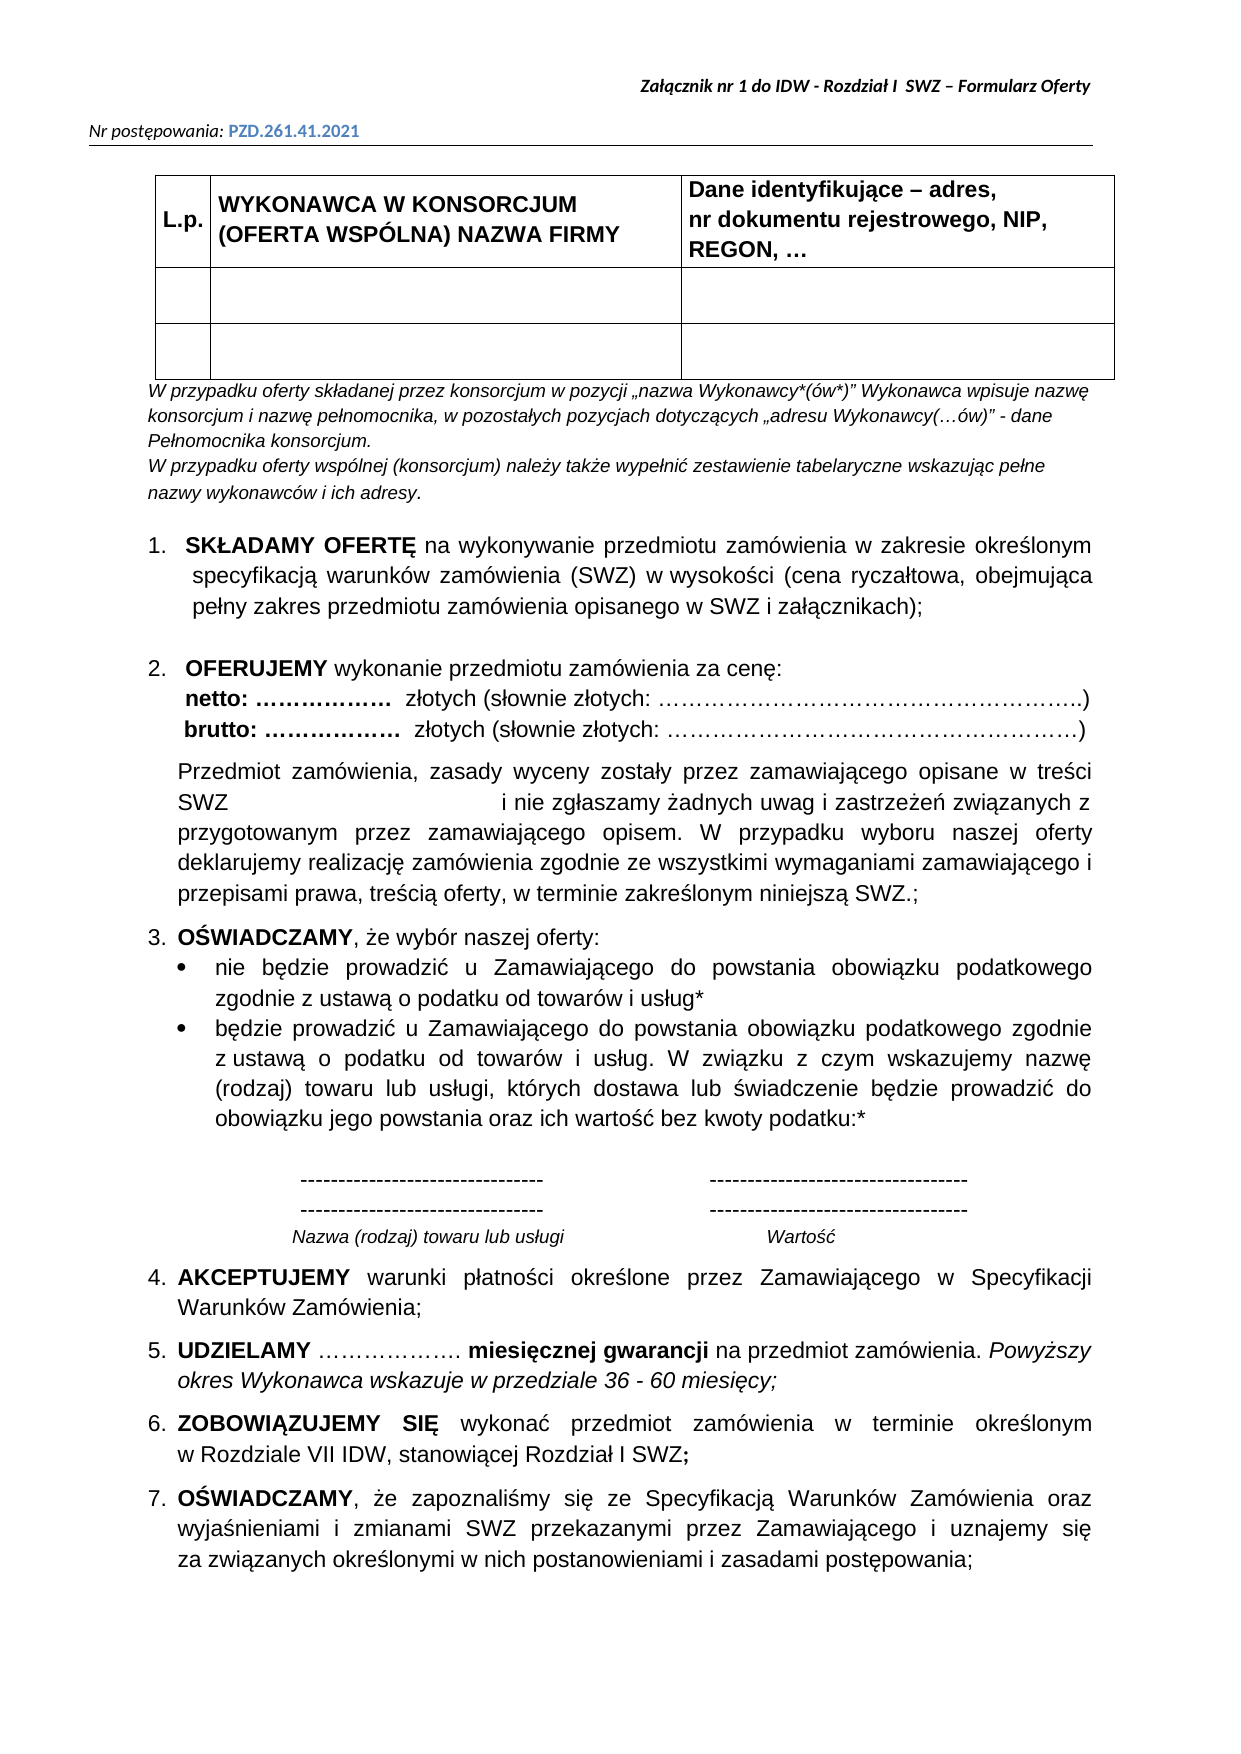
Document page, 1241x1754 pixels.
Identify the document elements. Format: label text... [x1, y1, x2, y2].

list UDZIELAMY ………………. miesięcznej gwarancji na przedmiot zamówienia. Powyższy okres Wykonawca wskazuje w przedziale 36 - 60 miesięcy; [148, 1337, 1093, 1393]
table_header Dane identyfikujące – adres, nr dokumentu rejestrowego, NIP, REGON, … [682, 176, 1114, 267]
text brutto: ……………… złotych (słownie złotych: ………………………………………………) [177, 716, 1093, 742]
text netto: ……………… złotych (słownie złotych: ………………………………………………..) [148, 685, 1093, 712]
table_cell [156, 268, 210, 322]
text -------------------------------- ---------------------------------- [177, 1166, 1093, 1192]
text -------------------------------- ---------------------------------- [177, 1196, 1093, 1222]
list OFERUJEMY wykonanie przedmiotu zamówienia za cenę: [148, 655, 1093, 681]
list nie będzie prowadzić u Zamawiającego do powstania obowiązku podatkowego zgodnie z ustawą o podatku od towarów i usług* [177, 954, 1093, 1011]
table_cell [211, 324, 681, 379]
table_cell [156, 324, 210, 379]
text W przypadku oferty wspólnej (konsorcjum) należy także wypełnić zestawienie tabelaryczne wskazując pełne nazwy wykonawców i ich adresy. [148, 455, 1093, 504]
text Nazwa (rodzaj) towaru lub usługi Wartość [177, 1226, 1093, 1248]
list ZOBOWIĄZUJEMY SIĘ wykonać przedmiot zamówienia w terminie określonym w Rozdziale VII IDW, stanowiącej Rozdział I SWZ; [148, 1410, 1093, 1468]
list OŚWIADCZAMY, że zapoznaliśmy się ze Specyfikacją Warunków Zamówienia oraz wyjaśnieniami i zmianami SWZ przekazanymi przez Zamawiającego i uznajemy się za związanych określonymi w nich postanowieniami i zasadami postępowania; [148, 1485, 1093, 1572]
text W przypadku oferty składanej przez konsorcjum w pozycji „nazwa Wykonawcy*(ów*)” Wykonawca wpisuje nazwę konsorcjum i nazwę pełnomocnika, w pozostałych pozycjach dotyczących „adresu Wykonawcy(…ów)” - dane Pełnomocnika konsorcjum. [148, 380, 1093, 451]
list będzie prowadzić u Zamawiającego do powstania obowiązku podatkowego zgodnie z ustawą o podatku od towarów i usług. W związku z czym wskazujemy nazwę (rodzaj) towaru lub usługi, których dostawa lub świadczenie będzie prowadzić do obowiązku jego powstania oraz ich wartość bez kwoty podatku:* [177, 1015, 1093, 1132]
text Przedmiot zamówienia, zasady wyceny zostały przez zamawiającego opisane w treści SWZ i nie zgłaszamy żadnych uwag i zastrzeżeń związanych z przygotowanym przez zamawiającego opisem. W przypadku wyboru naszej oferty deklarujemy realizację zamówienia zgodnie ze wszystkimi wymaganiami zamawiającego i przepisami prawa, treścią oferty, w terminie zakreślonym niniejszą SWZ.; [177, 758, 1093, 907]
table_cell [682, 324, 1114, 379]
table_cell [682, 268, 1114, 322]
table_header WYKONAWCA W KONSORCJUM (OFERTA WSPÓLNA) NAZWA FIRMY [211, 176, 681, 267]
table_header L.p. [156, 176, 210, 267]
list AKCEPTUJEMY warunki płatności określone przez Zamawiającego w Specyfikacji Warunków Zamówienia; [148, 1264, 1093, 1321]
list SKŁADAMY OFERTĘ na wykonywanie przedmiotu zamówienia w zakresie określonym specyfikacją warunków zamówienia (SWZ) w wysokości (cena ryczałtowa, obejmująca pełny zakres przedmiotu zamówienia opisanego w SWZ i załącznikach); [148, 532, 1093, 619]
table_cell [211, 268, 681, 322]
list OŚWIADCZAMY, że wybór naszej oferty: [148, 924, 1093, 950]
